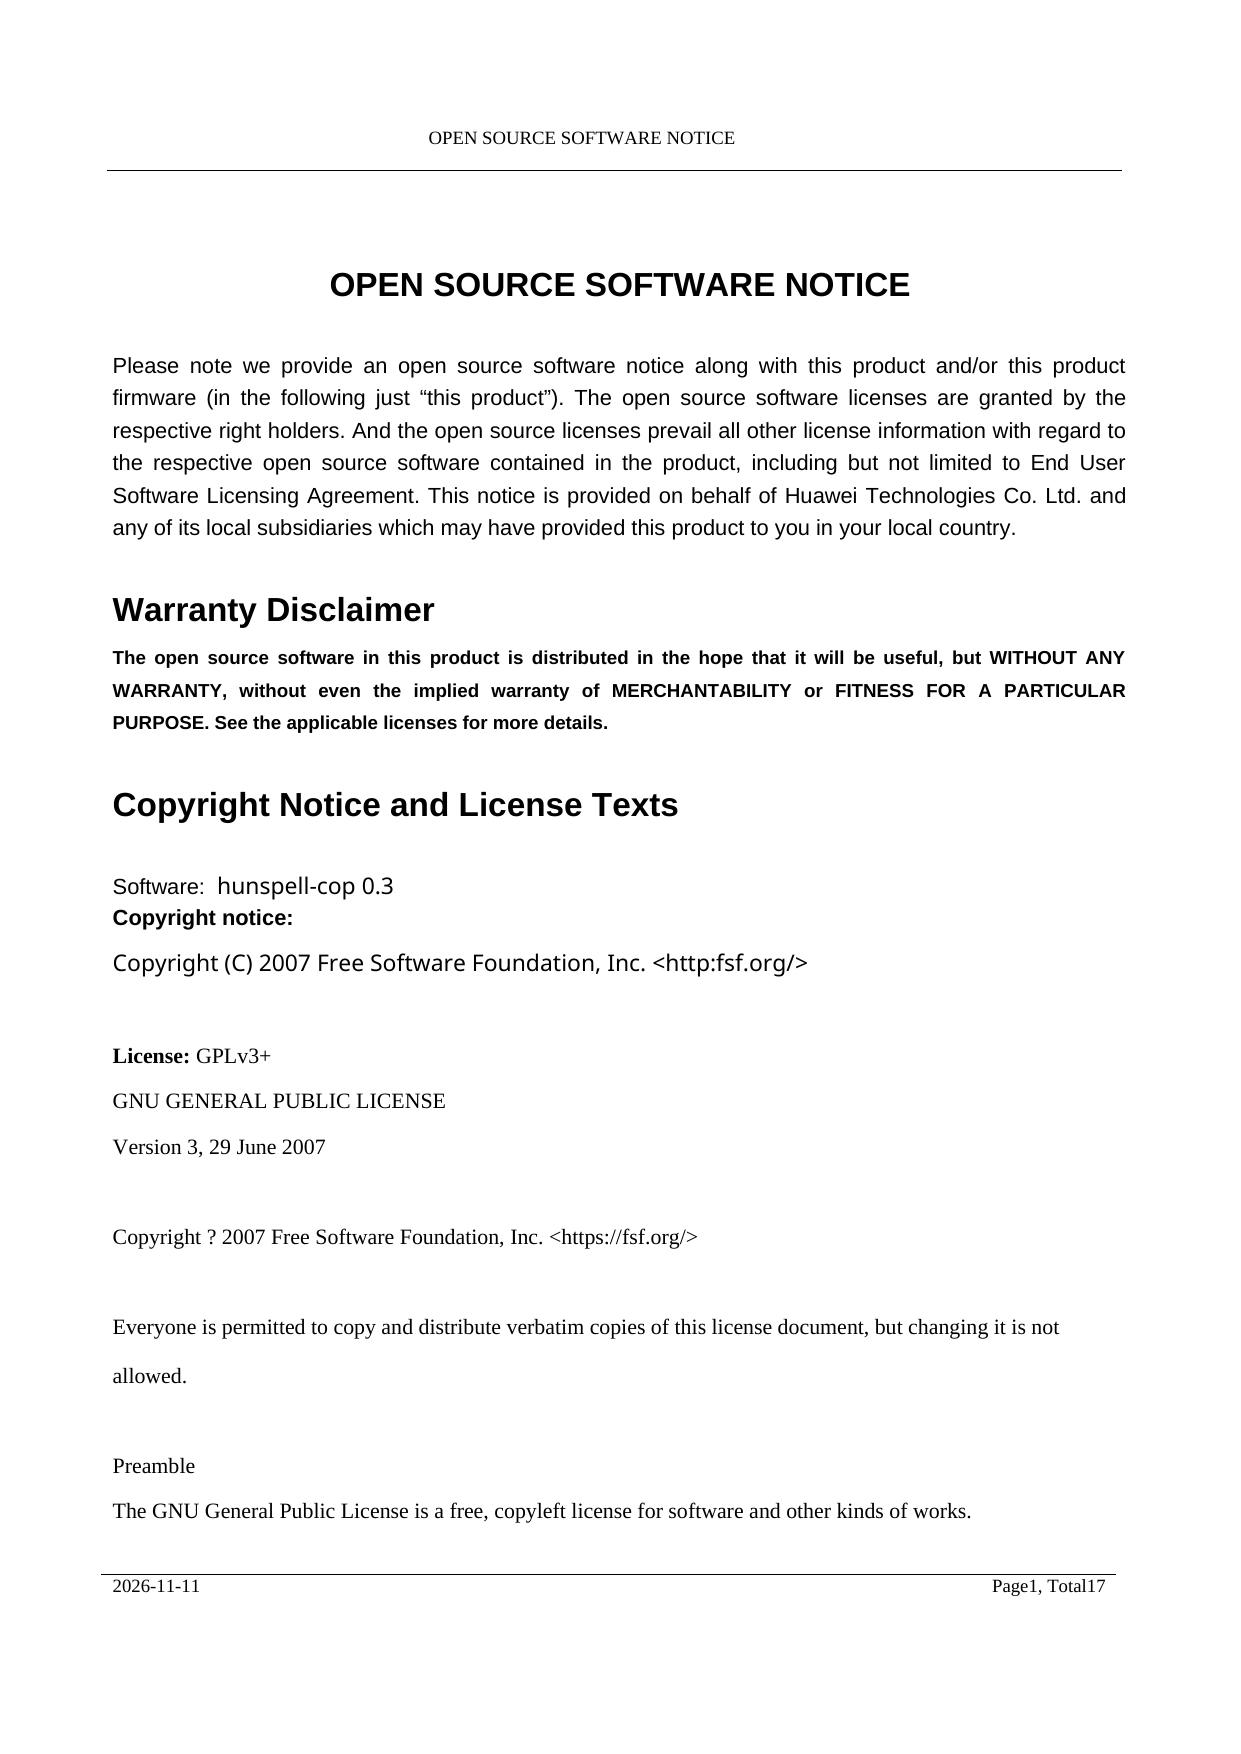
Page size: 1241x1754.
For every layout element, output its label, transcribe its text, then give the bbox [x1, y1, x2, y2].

text Copyright (C) 2007 Free Software Foundation, Inc. <http:fsf.org/> [112, 947, 1128, 979]
text Copyright notice: [112, 901, 1128, 934]
text Preamble [112, 1449, 1128, 1482]
text Warranty Disclaimer [112, 576, 1128, 641]
text Copyright Notice and License Texts [112, 771, 1128, 836]
text Copyright ? 2007 Free Software Foundation, Inc. <https://fsf.org/> [112, 1220, 1128, 1253]
text The GNU General Public License is a free, copyleft license for software and other kinds of works. [112, 1494, 1128, 1527]
text GNU GENERAL PUBLIC LICENSE [112, 1085, 1128, 1117]
text The open source software in this product is distributed in the hope that it will be useful, but WITHOUT ANY WARRANTY, without even the implied warranty of MERCHANTABILITY or FITNESS FOR A PARTICULAR PURPOSE. See the applicable licenses for more details. [112, 641, 1128, 739]
text Version 3, 29 June 2007 [112, 1130, 1128, 1162]
text Software: hunspell-cop 0.3 [112, 869, 1128, 901]
text Everyone is permitted to copy and distribute verbatim copies of this license document, but changing it is not allowed. [112, 1310, 1128, 1392]
text Please note we provide an open source software notice along with this product and/or this product firmware (in the following just “this product”). The open source software licenses are granted by the respective right holders. And the open source licenses prevail all other license information with regard to the respective open source software contained in the product, including but not limited to End User Software Licensing Agreement. This notice is provided on behalf of Huawei Technologies Co. Ltd. and any of its local subsidiaries which may have provided this product to you in your local country. [112, 349, 1128, 544]
text License: GPLv3+ [112, 1040, 1128, 1072]
text OPEN SOURCE SOFTWARE NOTICE [112, 251, 1128, 316]
